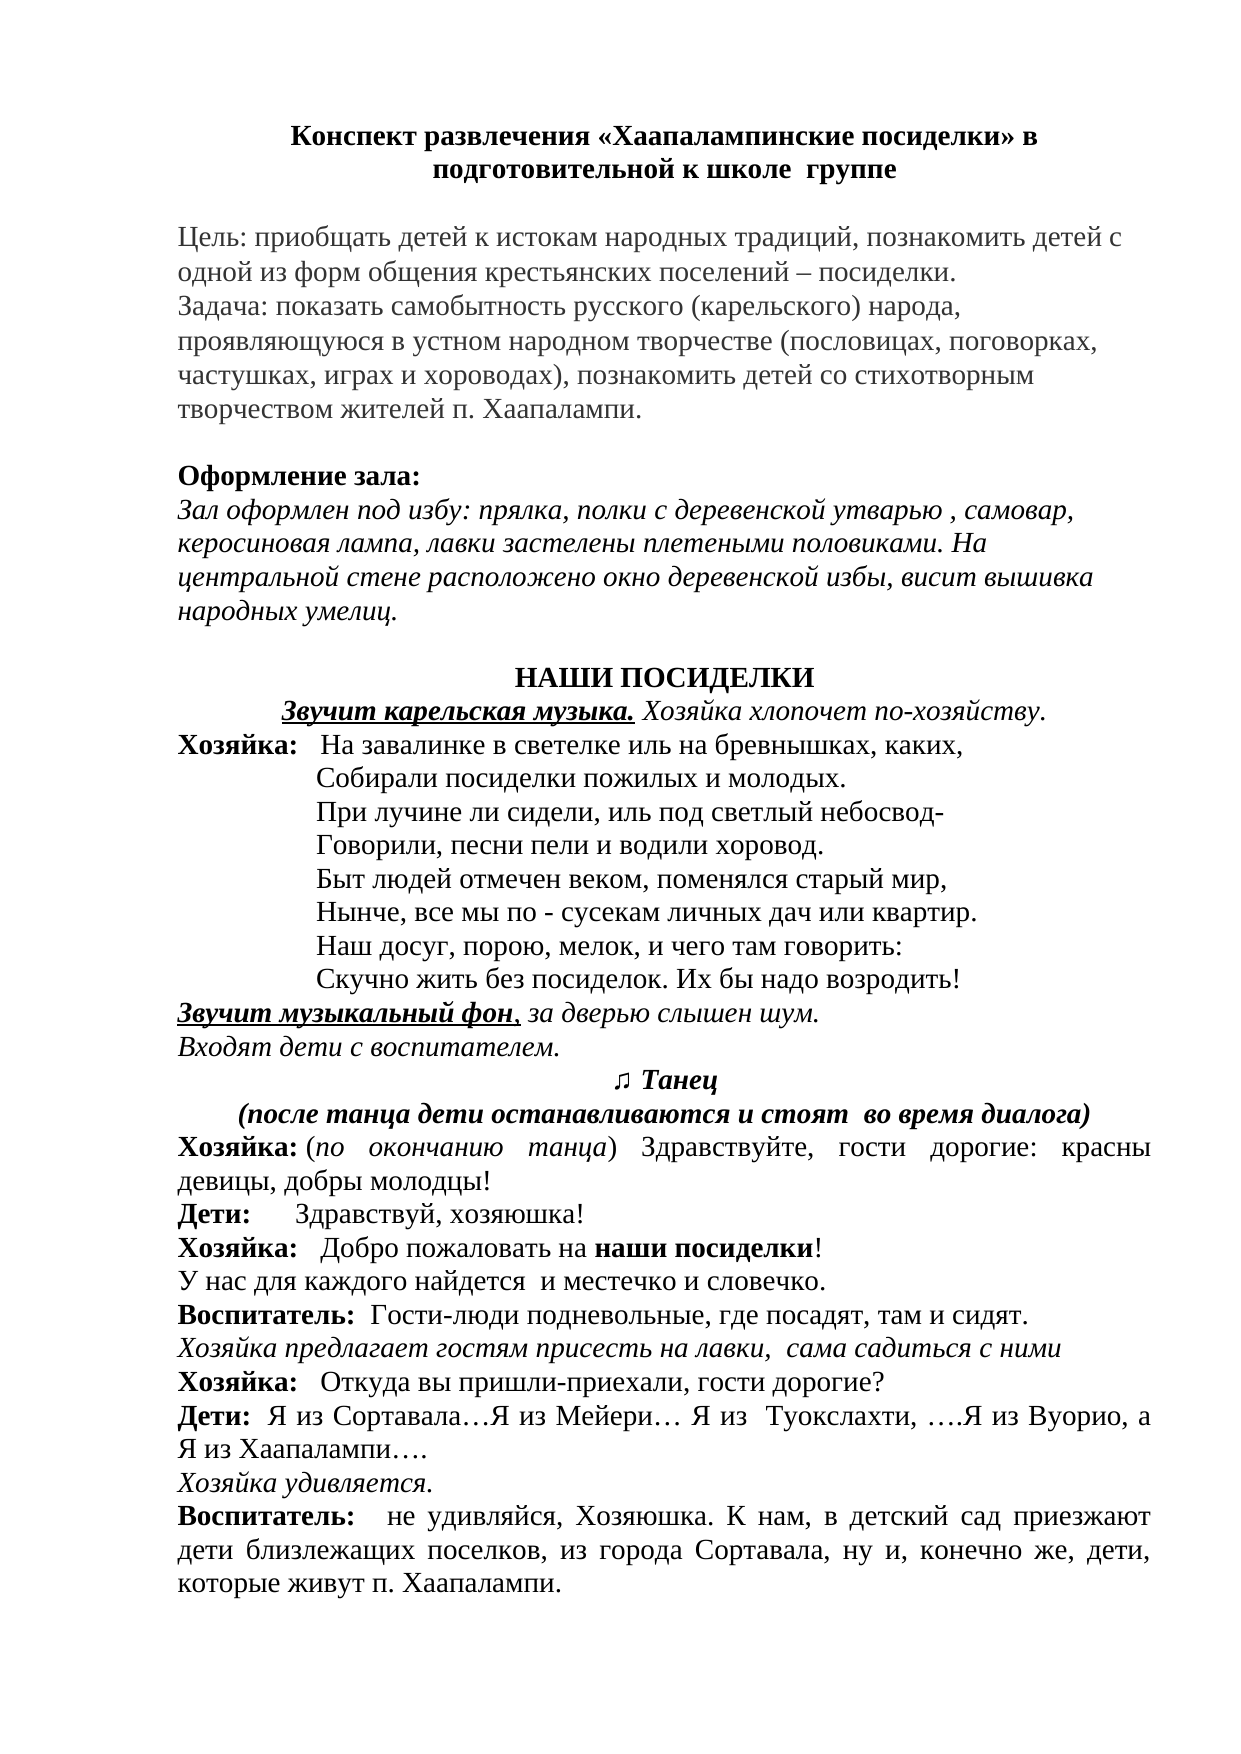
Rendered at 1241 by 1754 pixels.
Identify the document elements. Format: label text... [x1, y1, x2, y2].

text (после танца дети останавливаются и стоят во время диалога) [177, 1096, 1152, 1129]
text Наш досуг, порою, мелок, и чего там говорить: [177, 928, 1152, 962]
text Дети: Я из Сортавала…Я из Мейери… Я из Туокслахти, ….Я из Вуорио, а Я из Хаапалампи…. [177, 1398, 1152, 1465]
text Собирали посиделки пожилых и молодых. [177, 760, 1152, 794]
text Хозяйка: (по окончанию танца) Здравствуйте, гости дорогие: красны девицы, добры молодцы! [177, 1129, 1152, 1196]
text Воспитатель: Гости-люди подневольные, где посадят, там и сидят. [177, 1297, 1152, 1331]
text НАШИ ПОСИДЕЛКИ [177, 660, 1152, 693]
text Оформление зала: [177, 458, 1152, 492]
text Дети: Здравствуй, хозяюшка! [177, 1196, 1152, 1230]
text Хозяйка: Добро пожаловать на наши посиделки! [177, 1230, 1152, 1263]
text Звучит музыкальный фон, за дверью слышен шум. [177, 995, 1152, 1029]
text Говорили, песни пели и водили хоровод. [177, 827, 1152, 861]
text Звучит карельская музыка. Хозяйка хлопочет по-хозяйству. [177, 693, 1152, 727]
text Задача: показать самобытность русского (карельского) народа, проявляющуюся в устном народном творчестве (пословицах, поговорках, частушках, играх и хороводах), познакомить детей со стихотворным творчеством жителей п. Хаапалампи. [177, 287, 1152, 425]
text При лучине ли сидели, иль под светлый небосвод- [177, 794, 1152, 827]
text Зал оформлен под избу: прялка, полки с деревенской утварью , самовар, керосиновая лампа, лавки застелены плетеными половиками. На центральной стене расположено окно деревенской избы, висит вышивка народных умелиц. [177, 492, 1152, 626]
text Входят дети с воспитателем. [177, 1029, 1152, 1062]
text Быт людей отмечен веком, поменялся старый мир, [177, 861, 1152, 894]
text Хозяйка удивляется. [177, 1465, 1152, 1498]
text Воспитатель: не удивляйся, Хозяюшка. К нам, в детский сад приезжают дети близлежащих поселков, из города Сортавала, ну и, конечно же, дети, которые живут п. Хаапалампи. [177, 1498, 1152, 1599]
text Хозяйка: На завалинке в светелке иль на бревнышках, каких, [177, 727, 1152, 760]
text Цель: приобщать детей к истокам народных традиций, познакомить детей с одной из форм общения крестьянских поселений – посиделки. [177, 219, 1152, 287]
text Хозяйка предлагает гостям присесть на лавки, сама садиться с ними [177, 1331, 1152, 1364]
text Конспект развлечения «Хаапалампинские посиделки» в подготовительной к школе группе [177, 118, 1152, 185]
text Скучно жить без посиделок. Их бы надо возродить! [177, 962, 1152, 995]
text У нас для каждого найдется и местечко и словечко. [177, 1263, 1152, 1297]
text Нынче, все мы по - сусекам личных дач или квартир. [177, 894, 1152, 928]
text ♫ Танец [177, 1062, 1152, 1096]
text Хозяйка: Откуда вы пришли-приехали, гости дорогие? [177, 1364, 1152, 1398]
